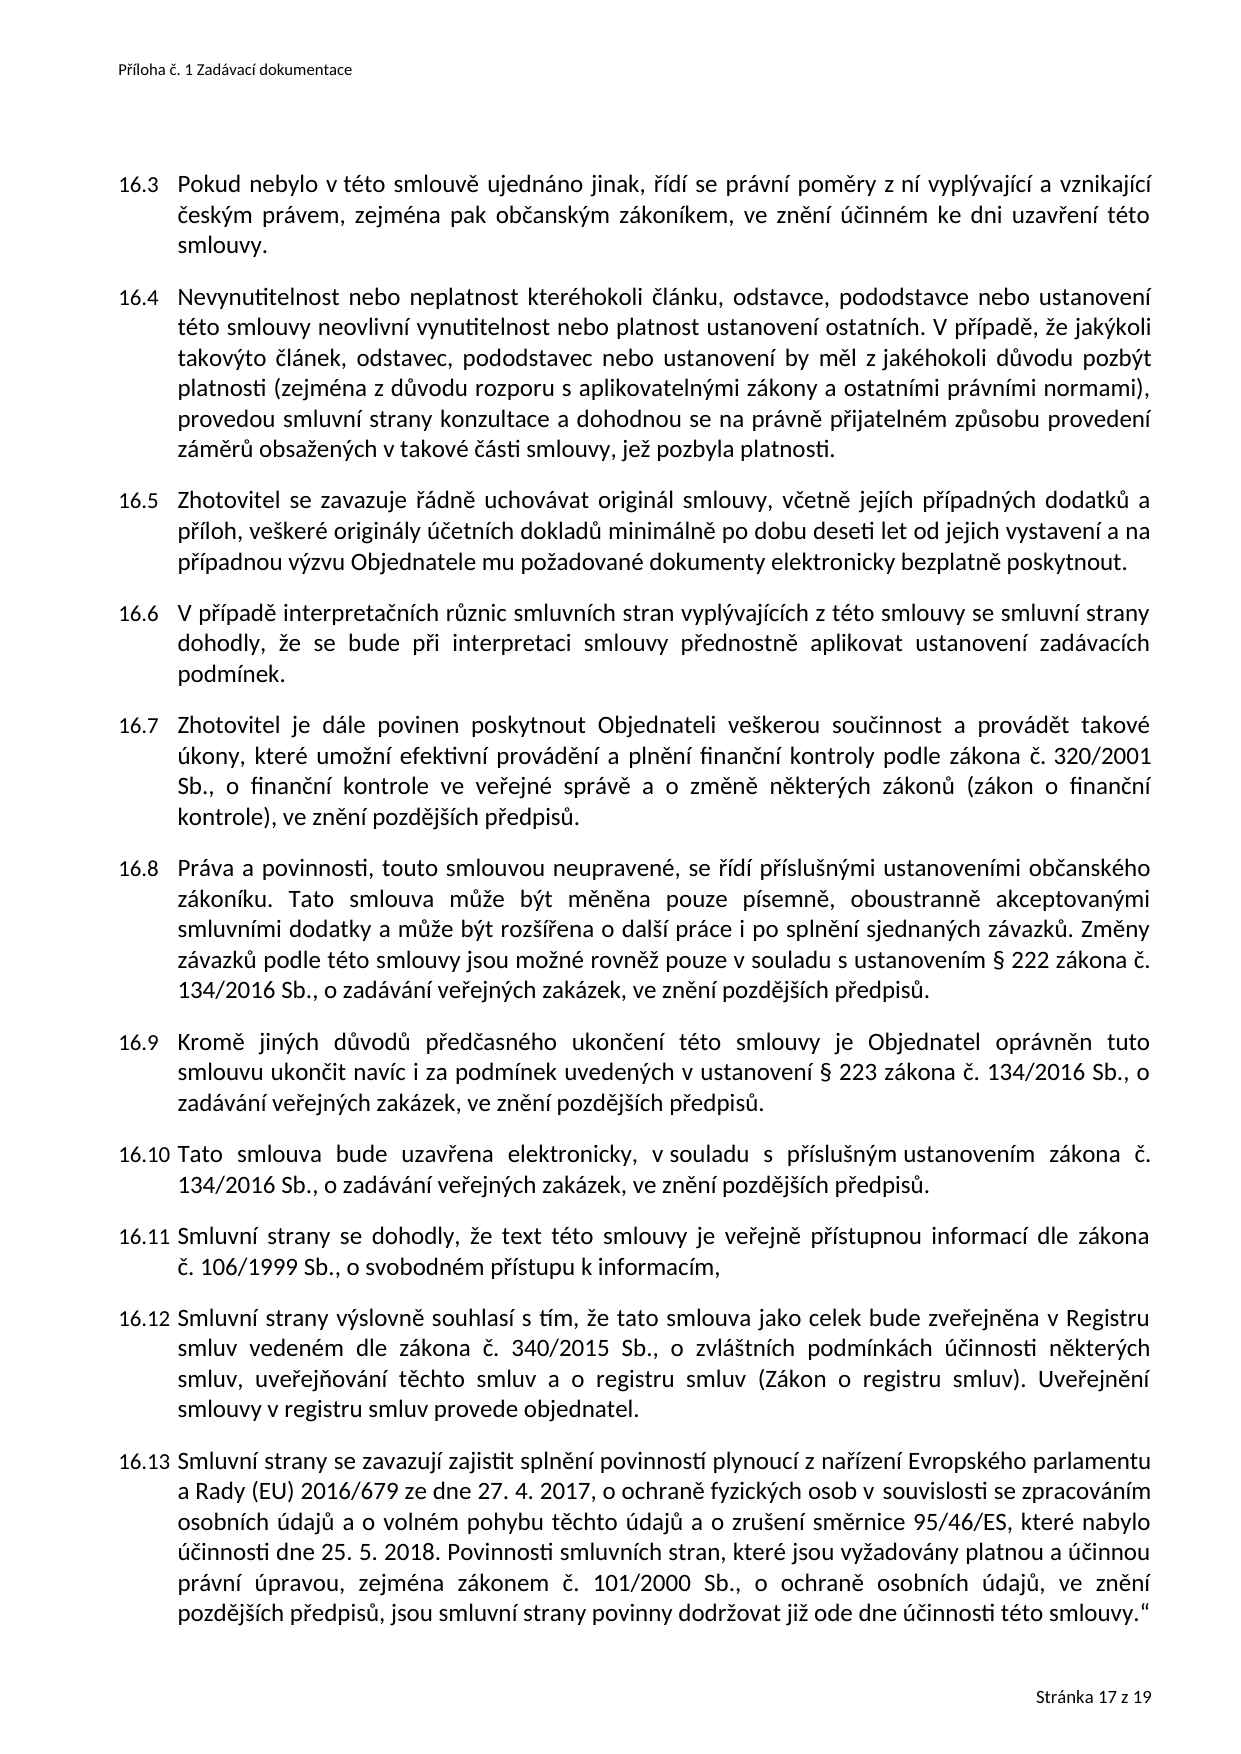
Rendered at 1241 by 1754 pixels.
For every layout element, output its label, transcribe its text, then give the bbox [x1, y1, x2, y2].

list Nevynutitelnost nebo neplatnost kteréhokoli článku, odstavce, pododstavce nebo ustanovení této smlouvy neovlivní vynutitelnost nebo platnost ustanovení ostatních. V případě, že jakýkoli takovýto článek, odstavec, pododstavec nebo ustanovení by měl z jakéhokoli důvodu pozbýt platnosti (zejména z důvodu rozporu s aplikovatelnými zákony a ostatními právními normami), provedou smluvní strany konzultace a dohodnou se na právně přijatelném způsobu provedení záměrů obsažených v takové části smlouvy, jež pozbyla platnosti. [118, 281, 1152, 464]
list Práva a povinnosti, touto smlouvou neupravené, se řídí příslušnými ustanoveními občanského zákoníku. Tato smlouva může být měněna pouze písemně, oboustranně akceptovanými smluvními dodatky a může být rozšířena o další práce i po splnění sjednaných závazků. Změny závazků podle této smlouvy jsou možné rovněž pouze v souladu s ustanovením § 222 zákona č. 134/2016 Sb., o zadávání veřejných zakázek, ve znění pozdějších předpisů. [118, 852, 1152, 1005]
list Pokud nebylo v této smlouvě ujednáno jinak, řídí se právní poměry z ní vyplývající a vznikající českým právem, zejména pak občanským zákoníkem, ve znění účinném ke dni uzavření této smlouvy. [118, 168, 1152, 260]
list Smluvní strany výslovně souhlasí s tím, že tato smlouva jako celek bude zveřejněna v Registru smluv vedeném dle zákona č. 340/2015 Sb., o zvláštních podmínkách účinnosti některých smluv, uveřejňování těchto smluv a o registru smluv (Zákon o registru smluv). Uveřejnění smlouvy v registru smluv provede objednatel. [118, 1302, 1152, 1424]
list V případě interpretačních různic smluvních stran vyplývajících z této smlouvy se smluvní strany dohodly, že se bude při interpretaci smlouvy přednostně aplikovat ustanovení zadávacích podmínek. [118, 597, 1152, 689]
list Zhotovitel se zavazuje řádně uchovávat originál smlouvy, včetně jejích případných dodatků a příloh, veškeré originály účetních dokladů minimálně po dobu deseti let od jejich vystavení a na případnou výzvu Objednatele mu požadované dokumenty elektronicky bezplatně poskytnout. [118, 485, 1152, 576]
list Tato smlouva bude uzavřena elektronicky, v souladu s příslušným ustanovením zákona č. 134/2016 Sb., o zadávání veřejných zakázek, ve znění pozdějších předpisů. [118, 1138, 1152, 1199]
list Zhotovitel je dále povinen poskytnout Objednateli veškerou součinnost a provádět takové úkony, které umožní efektivní provádění a plnění finanční kontroly podle zákona č. 320/2001 Sb., o finanční kontrole ve veřejné správě a o změně některých zákonů (zákon o finanční kontrole), ve znění pozdějších předpisů. [118, 709, 1152, 832]
list Kromě jiných důvodů předčasného ukončení této smlouvy je Objednatel oprávněn tuto smlouvu ukončit navíc i za podmínek uvedených v ustanovení § 223 zákona č. 134/2016 Sb., o zadávání veřejných zakázek, ve znění pozdějších předpisů. [118, 1026, 1152, 1117]
list Smluvní strany se dohodly, že text této smlouvy je veřejně přístupnou informací dle zákona č. 106/1999 Sb., o svobodném přístupu k informacím, [118, 1220, 1152, 1281]
list Smluvní strany se zavazují zajistit splnění povinností plynoucí z nařízení Evropského parlamentu a Rady (EU) 2016/679 ze dne 27. 4. 2017, o ochraně fyzických osob v souvislosti se zpracováním osobních údajů a o volném pohybu těchto údajů a o zrušení směrnice 95/46/ES, které nabylo účinnosti dne 25. 5. 2018. Povinnosti smluvních stran, které jsou vyžadovány platnou a účinnou právní úpravou, zejména zákonem č. 101/2000 Sb., o ochraně osobních údajů, ve znění pozdějších předpisů, jsou smluvní strany povinny dodržovat již ode dne účinnosti této smlouvy.“ [118, 1445, 1152, 1628]
